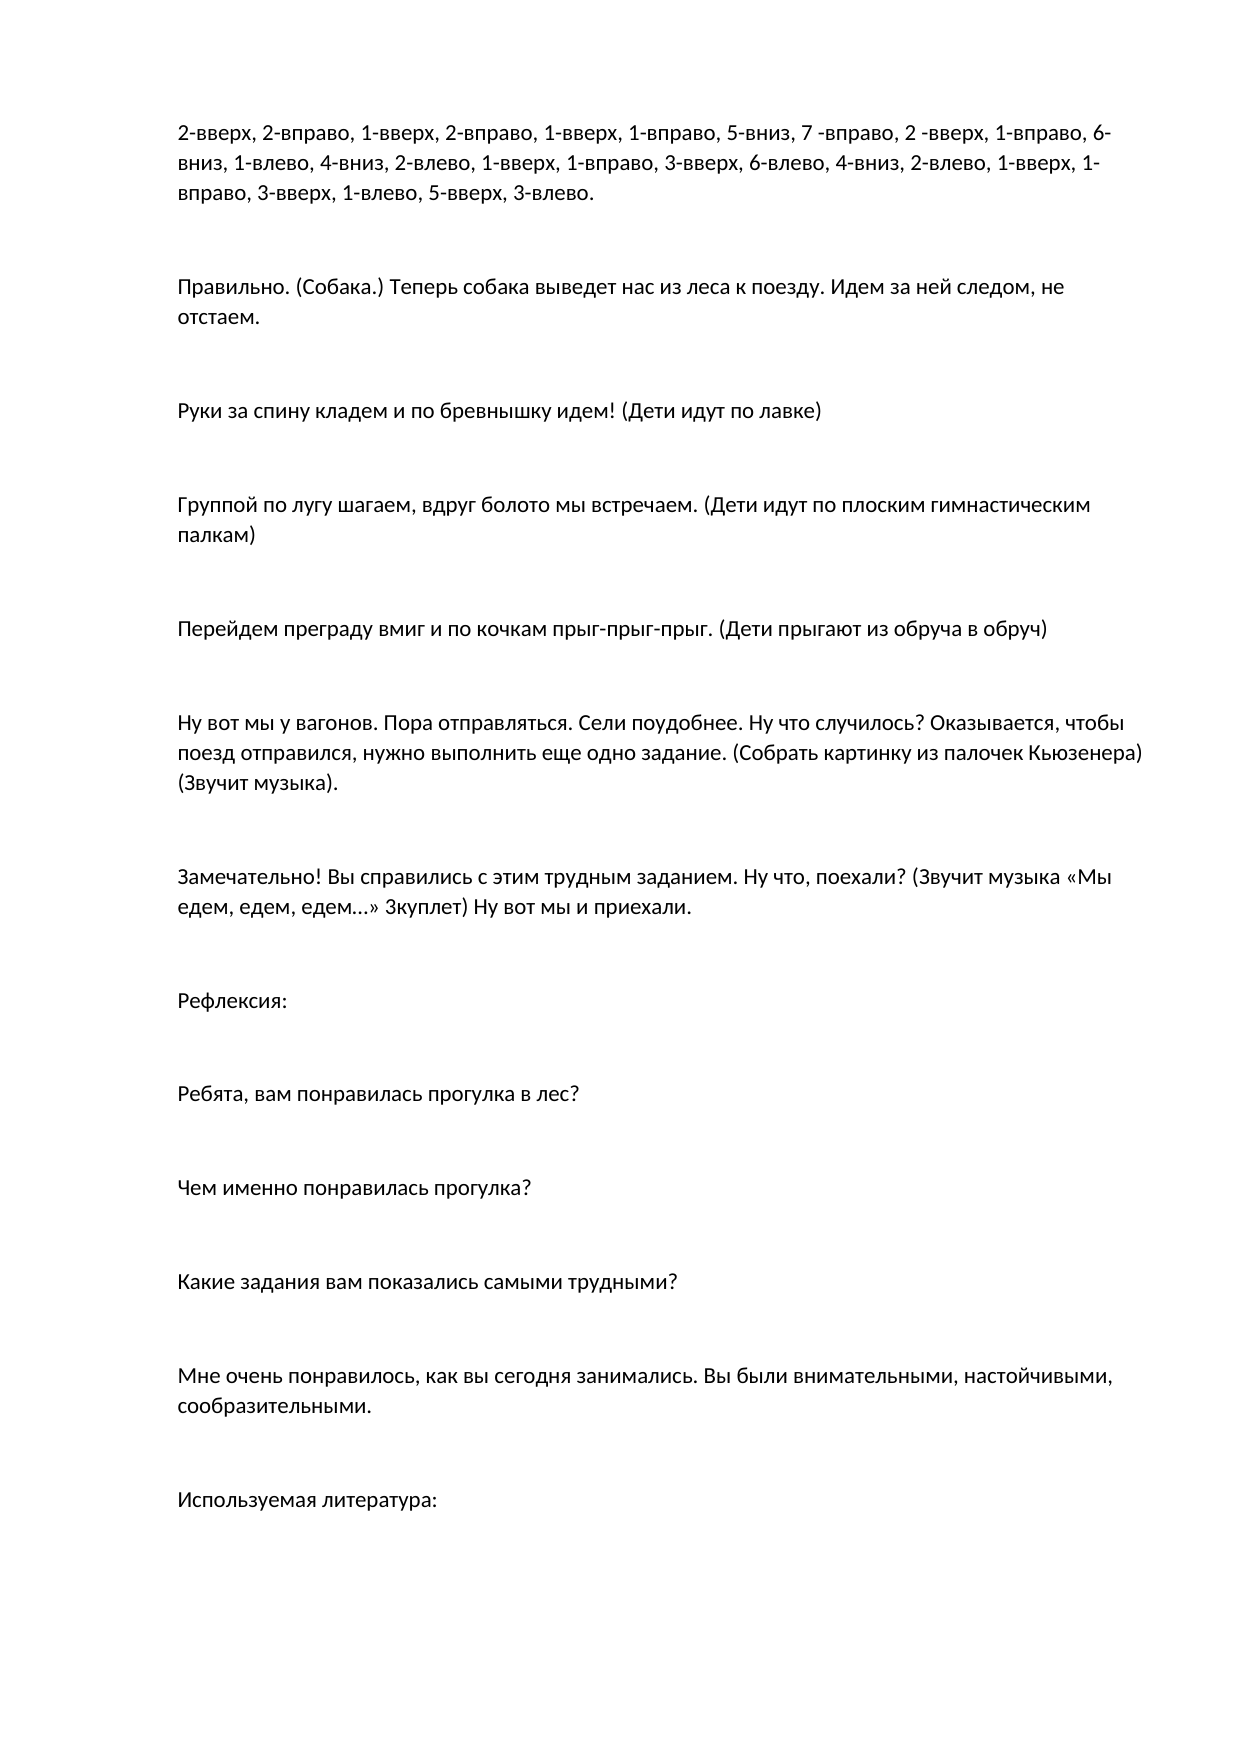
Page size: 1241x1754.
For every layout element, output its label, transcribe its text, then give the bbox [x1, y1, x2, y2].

text Правильно. (Собака.) Теперь собака выведет нас из леса к поезду. Идем за ней следом, не отстаем. [177, 272, 1152, 331]
text Ну вот мы у вагонов. Пора отправляться. Сели поудобнее. Ну что случилось? Оказывается, чтобы поезд отправился, нужно выполнить еще одно задание. (Собрать картинку из палочек Кьюзенера) (Звучит музыка). [177, 708, 1152, 796]
text 2-вверх, 2-вправо, 1-вверх, 2-вправо, 1-вверх, 1-вправо, 5-вниз, 7 -вправо, 2 -вверх, 1-вправо, 6-вниз, 1-влево, 4-вниз, 2-влево, 1-вверх, 1-вправо, 3-вверх, 6-влево, 4-вниз, 2-влево, 1-вверх, 1-вправо, 3-вверх, 1-влево, 5-вверх, 3-влево. [177, 118, 1152, 207]
text Перейдем преграду вмиг и по кочкам прыг-прыг-прыг. (Дети прыгают из обруча в обруч) [177, 614, 1152, 642]
text Рефлексия: [177, 986, 1152, 1014]
text Чем именно понравилась прогулка? [177, 1173, 1152, 1201]
text Ребята, вам понравилась прогулка в лес? [177, 1079, 1152, 1108]
text Используемая литература: [177, 1485, 1152, 1513]
text Мне очень понравилось, как вы сегодня занимались. Вы были внимательными, настойчивыми, сообразительными. [177, 1361, 1152, 1419]
text Замечательно! Вы справились с этим трудным заданием. Ну что, поехали? (Звучит музыка «Мы едем, едем, едем…» 3куплет) Ну вот мы и приехали. [177, 862, 1152, 920]
text Какие задания вам показались самыми трудными? [177, 1267, 1152, 1295]
text Группой по лугу шагаем, вдруг болото мы встречаем. (Дети идут по плоским гимнастическим палкам) [177, 490, 1152, 548]
text Руки за спину кладем и по бревнышку идем! (Дети идут по лавке) [177, 396, 1152, 424]
